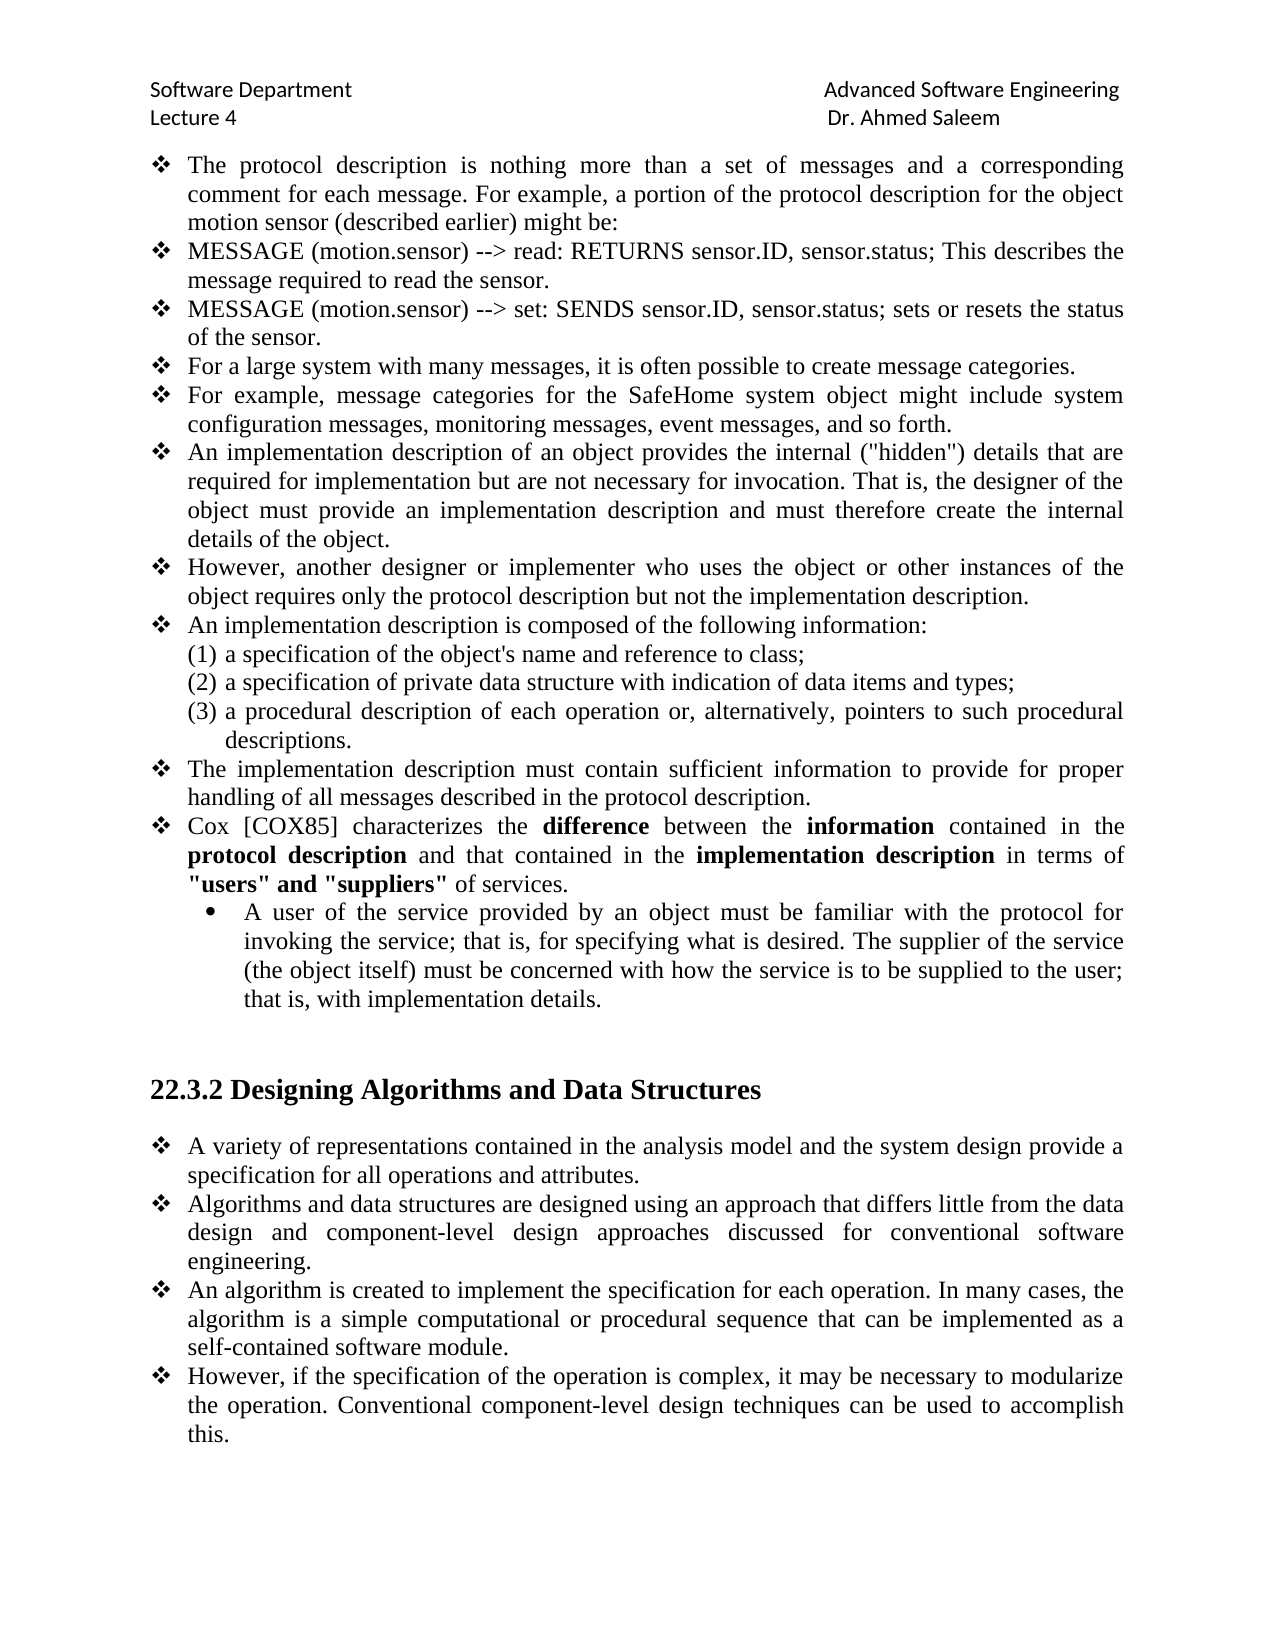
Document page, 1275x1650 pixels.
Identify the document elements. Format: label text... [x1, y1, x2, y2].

list An algorithm is created to implement the specification for each operation. In many cases, the algorithm is a simple computational or procedural sequence that can be implemented as a self-contained software module. [150, 1275, 1125, 1361]
list The implementation description must contain sufficient information to provide for proper handling of all messages described in the protocol description. [150, 754, 1125, 811]
list a specification of private data structure with indication of data items and types; [187, 667, 1125, 696]
list Cox [COX85] characterizes the difference between the information contained in the protocol description and that contained in the implementation description in terms of "users" and "suppliers" of services. [150, 811, 1125, 897]
list An implementation description of an object provides the internal ("hidden") details that are required for implementation but are not necessary for invocation. That is, the designer of the object must provide an implementation description and must therefore create the internal details of the object. [150, 437, 1125, 552]
list For a large system with many messages, it is often possible to create message categories. [150, 351, 1125, 380]
list An implementation description is composed of the following information: [150, 610, 1125, 639]
text 22.3.2 Designing Algorithms and Data Structures [150, 1072, 1125, 1105]
list For example, message categories for the SafeHome system object might include system configuration messages, monitoring messages, event messages, and so forth. [150, 380, 1125, 437]
list A variety of representations contained in the analysis model and the system design provide a specification for all operations and attributes. [150, 1131, 1125, 1189]
list a specification of the object's name and reference to class; [187, 639, 1125, 667]
list However, if the specification of the operation is complex, it may be necessary to modularize the operation. Conventional component-level design techniques can be used to accomplish this. [150, 1361, 1125, 1447]
list Algorithms and data structures are designed using an approach that differs little from the data design and component-level design approaches discussed for conventional software engineering. [150, 1189, 1125, 1275]
list The protocol description is nothing more than a set of messages and a corresponding comment for each message. For example, a portion of the protocol description for the object motion sensor (described earlier) might be: [150, 150, 1125, 236]
list a procedural description of each operation or, alternatively, pointers to such procedural descriptions. [187, 696, 1125, 754]
list However, another designer or implementer who uses the object or other instances of the object requires only the protocol description but not the implementation description. [150, 552, 1125, 610]
list A user of the service provided by an object must be familiar with the protocol for invoking the service; that is, for specifying what is desired. The supplier of the service (the object itself) must be concerned with how the service is to be supplied to the user; that is, with implementation details. [206, 897, 1125, 1012]
list MESSAGE (motion.sensor) --> set: SENDS sensor.ID, sensor.status; sets or resets the status of the sensor. [150, 294, 1125, 351]
list MESSAGE (motion.sensor) --> read: RETURNS sensor.ID, sensor.status; This describes the message required to read the sensor. [150, 236, 1125, 294]
